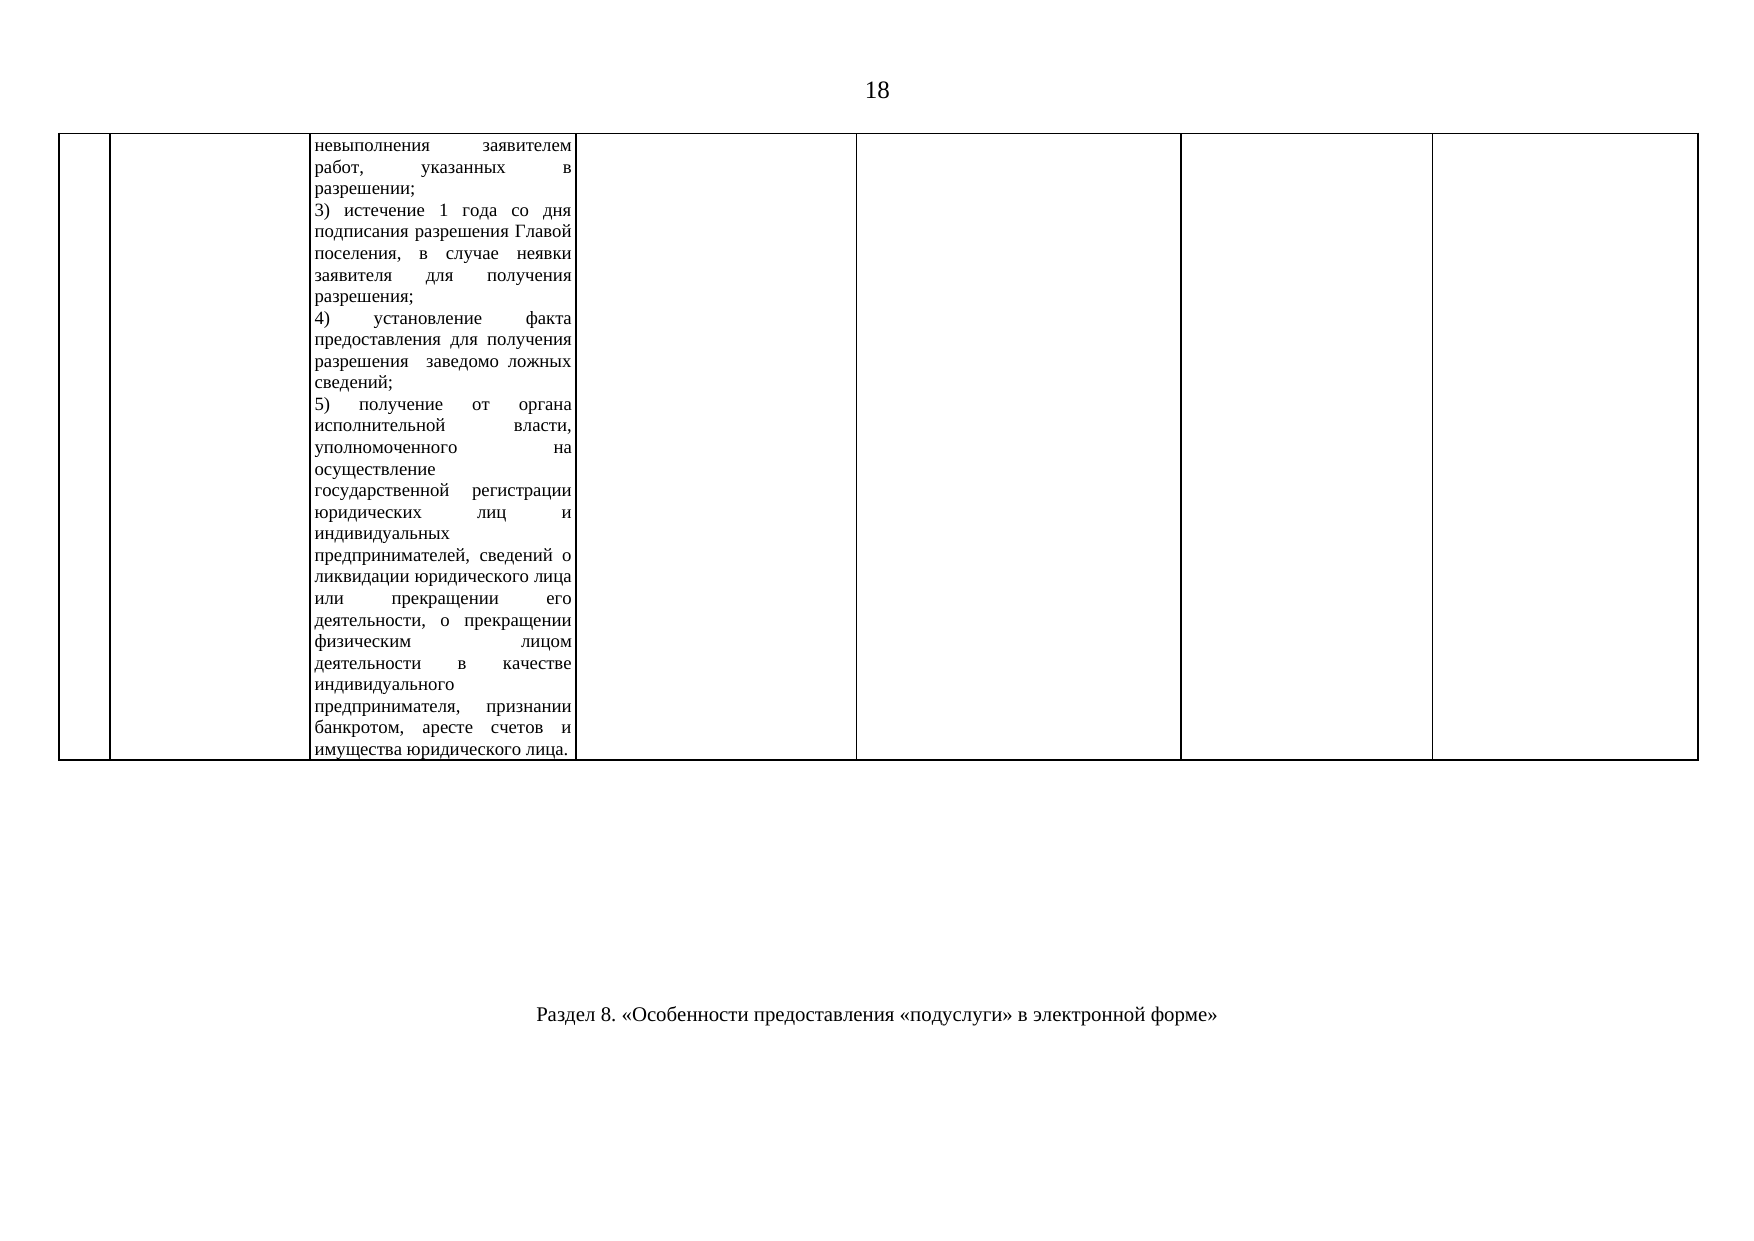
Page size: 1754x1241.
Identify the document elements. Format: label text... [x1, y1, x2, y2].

table_cell [1182, 134, 1432, 759]
table_cell 6 [60, 134, 109, 759]
table_cell [1433, 134, 1697, 759]
table_cell [857, 134, 1180, 759]
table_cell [111, 134, 309, 759]
text Раздел 8. «Особенности предоставления «подуслуги» в электронной форме» [59, 1002, 1695, 1026]
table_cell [311, 134, 575, 759]
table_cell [577, 134, 856, 759]
